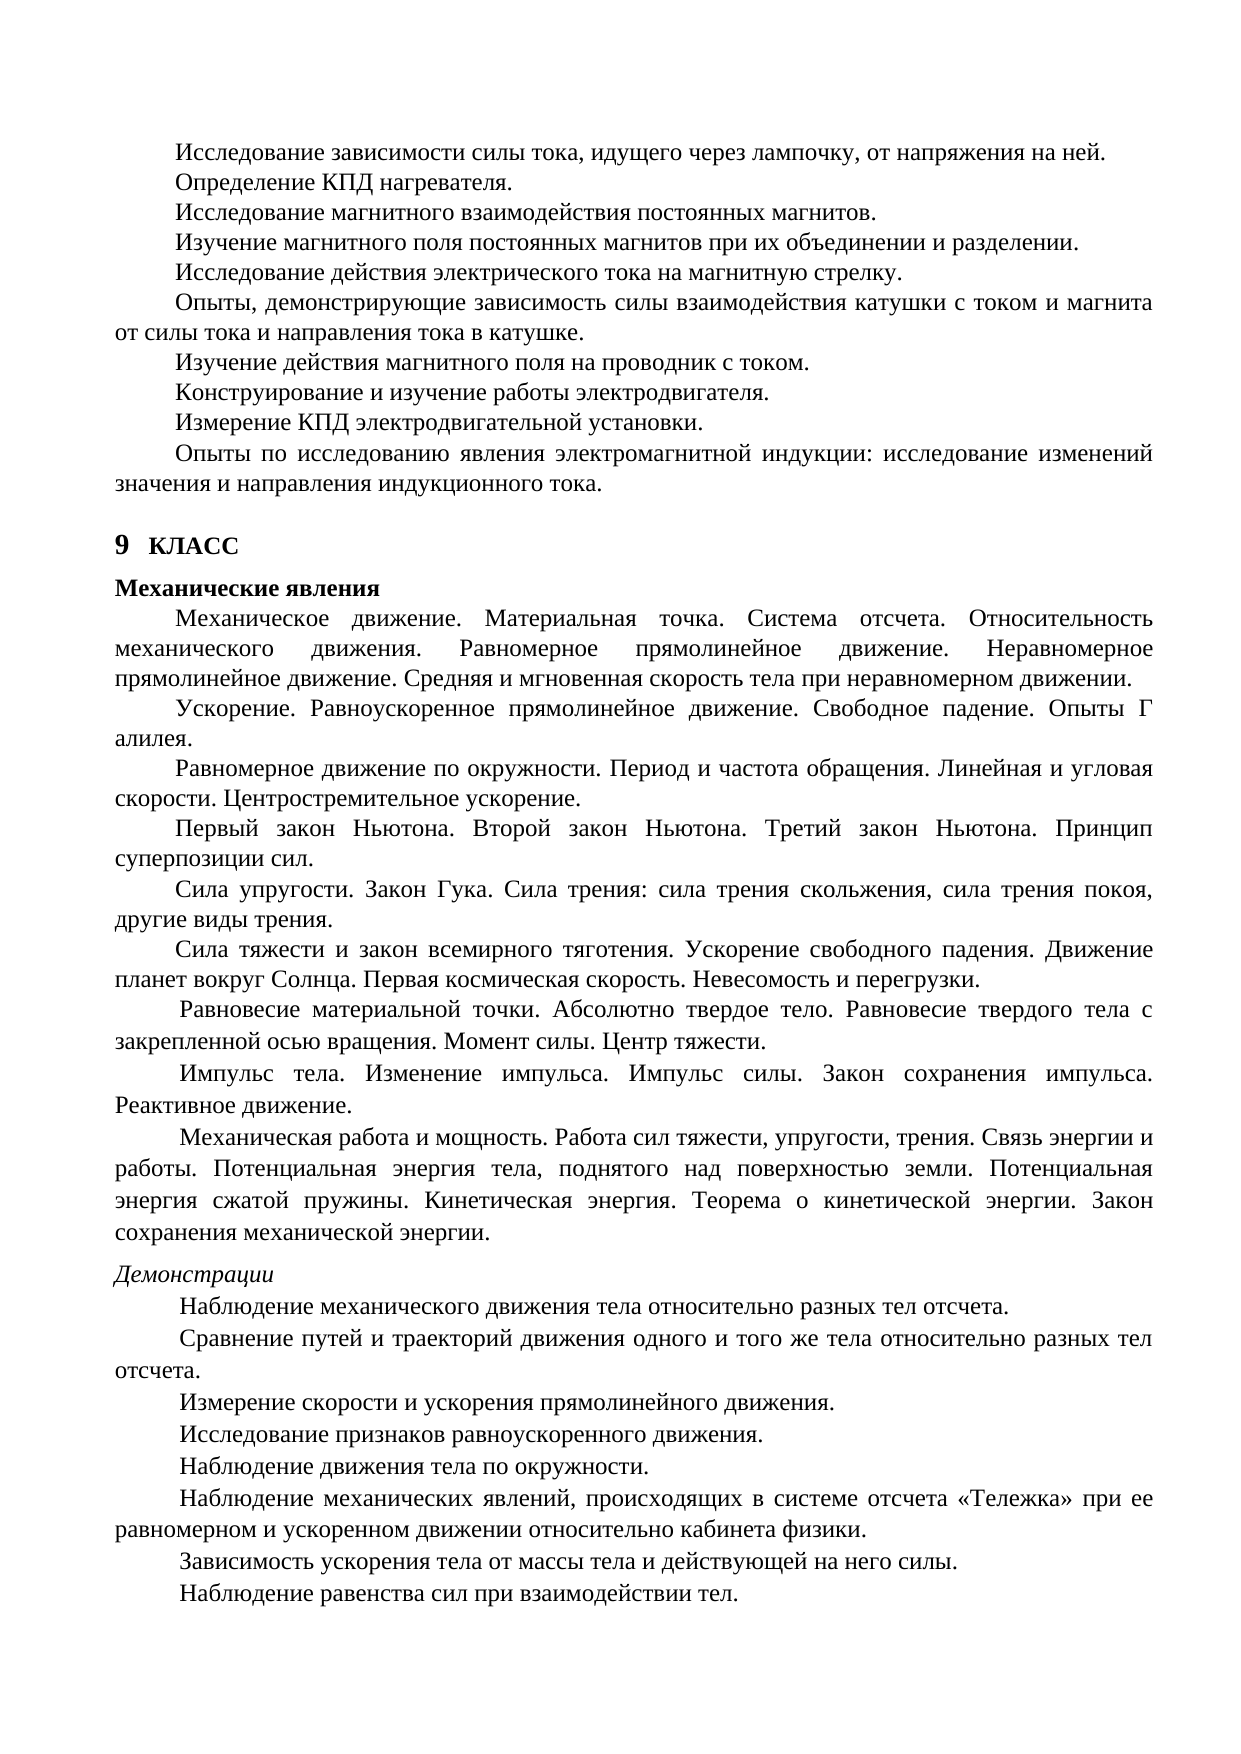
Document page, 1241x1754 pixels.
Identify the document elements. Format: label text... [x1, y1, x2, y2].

text Конструирование и изучение работы электродвигателя. [114, 377, 1154, 406]
text Механические явления [114, 573, 1154, 601]
text Опыты, демонстрирующие зависимость силы взаимодействия катушки с током и магнита от силы тока и направления тока в катушке. [114, 287, 1154, 346]
text Измерение КПД электродвигательной установки. [114, 407, 1154, 436]
text Определение КПД нагревателя. [114, 167, 1154, 195]
text Демонстрации [114, 1259, 1154, 1288]
text Механическая работа и мощность. Работа сил тяжести, упругости, трения. Связь энергии и работы. Потенциальная энергия тела, поднятого над поверхностью земли. Потенциальная энергия сжатой пружины. Кинетическая энергия. Теорема о кинетической энергии. Закон сохранения механической энергии. [114, 1122, 1154, 1246]
text Механическое движение. Материальная точка. Система отсчета. Относительность механического движения. Равномерное прямолинейное движение. Неравномерное прямолинейное движение. Средняя и мгновенная скорость тела при неравномерном движении. [114, 603, 1154, 692]
text Опыты по исследованию явления электромагнитной индукции: исследование изменений значения и направления индукционного тока. [114, 438, 1154, 496]
list КЛАСС [148, 527, 1154, 561]
text Равномерное движение по окружности. Период и частота обращения. Линейная и угловая скорости. Центростремительное ускорение. [114, 753, 1154, 812]
text Наблюдение движения тела по окружности. [114, 1451, 1154, 1479]
text Наблюдение механических явлений, происходящих в системе отсчета «Тележка» при ее равномерном и ускоренном движении относительно кабинета физики. [114, 1483, 1154, 1543]
text Наблюдение механического движения тела относительно разных тел отсчета. [114, 1291, 1154, 1320]
text Наблюдение равенства сил при взаимодействии тел. [114, 1578, 1154, 1607]
text Зависимость ускорения тела от массы тела и действующей на него силы. [114, 1546, 1154, 1575]
text Исследование зависимости силы тока, идущего через лампочку, от напряжения на ней. [114, 137, 1154, 165]
text Сила упругости. Закон Гука. Сила трения: сила трения скольжения, сила трения покоя, другие виды трения. [114, 874, 1154, 932]
text Сила тяжести и закон всемирного тяготения. Ускорение свободного падения. Движение планет вокруг Солнца. Первая космическая скорость. Невесомость и перегрузки. [114, 934, 1154, 993]
text Исследование магнитного взаимодействия постоянных магнитов. [114, 197, 1154, 226]
text Равновесие материальной точки. Абсолютно твердое тело. Равновесие твердого тела с закрепленной осью вращения. Момент силы. Центр тяжести. [114, 994, 1154, 1055]
text Импульс тела. Изменение импульса. Импульс силы. Закон сохранения импульса. Реактивное движение. [114, 1058, 1154, 1118]
text Первый закон Ньютона. Второй закон Ньютона. Третий закон Ньютона. Принцип суперпозиции сил. [114, 813, 1154, 872]
text Сравнение путей и траекторий движения одного и того же тела относительно разных тел отсчета. [114, 1323, 1154, 1384]
text Изучение магнитного поля постоянных магнитов при их объединении и разделении. [114, 227, 1154, 256]
text Изучение действия магнитного поля на проводник с током. [114, 347, 1154, 376]
text Исследование признаков равноускоренного движения. [114, 1419, 1154, 1448]
text Измерение скорости и ускорения прямолинейного движения. [114, 1387, 1154, 1416]
text Исследование действия электрического тока на магнитную стрелку. [114, 257, 1154, 286]
text Ускорение. Равноускоренное прямолинейное движение. Свободное падение. Опыты Г алилея. [114, 693, 1154, 752]
